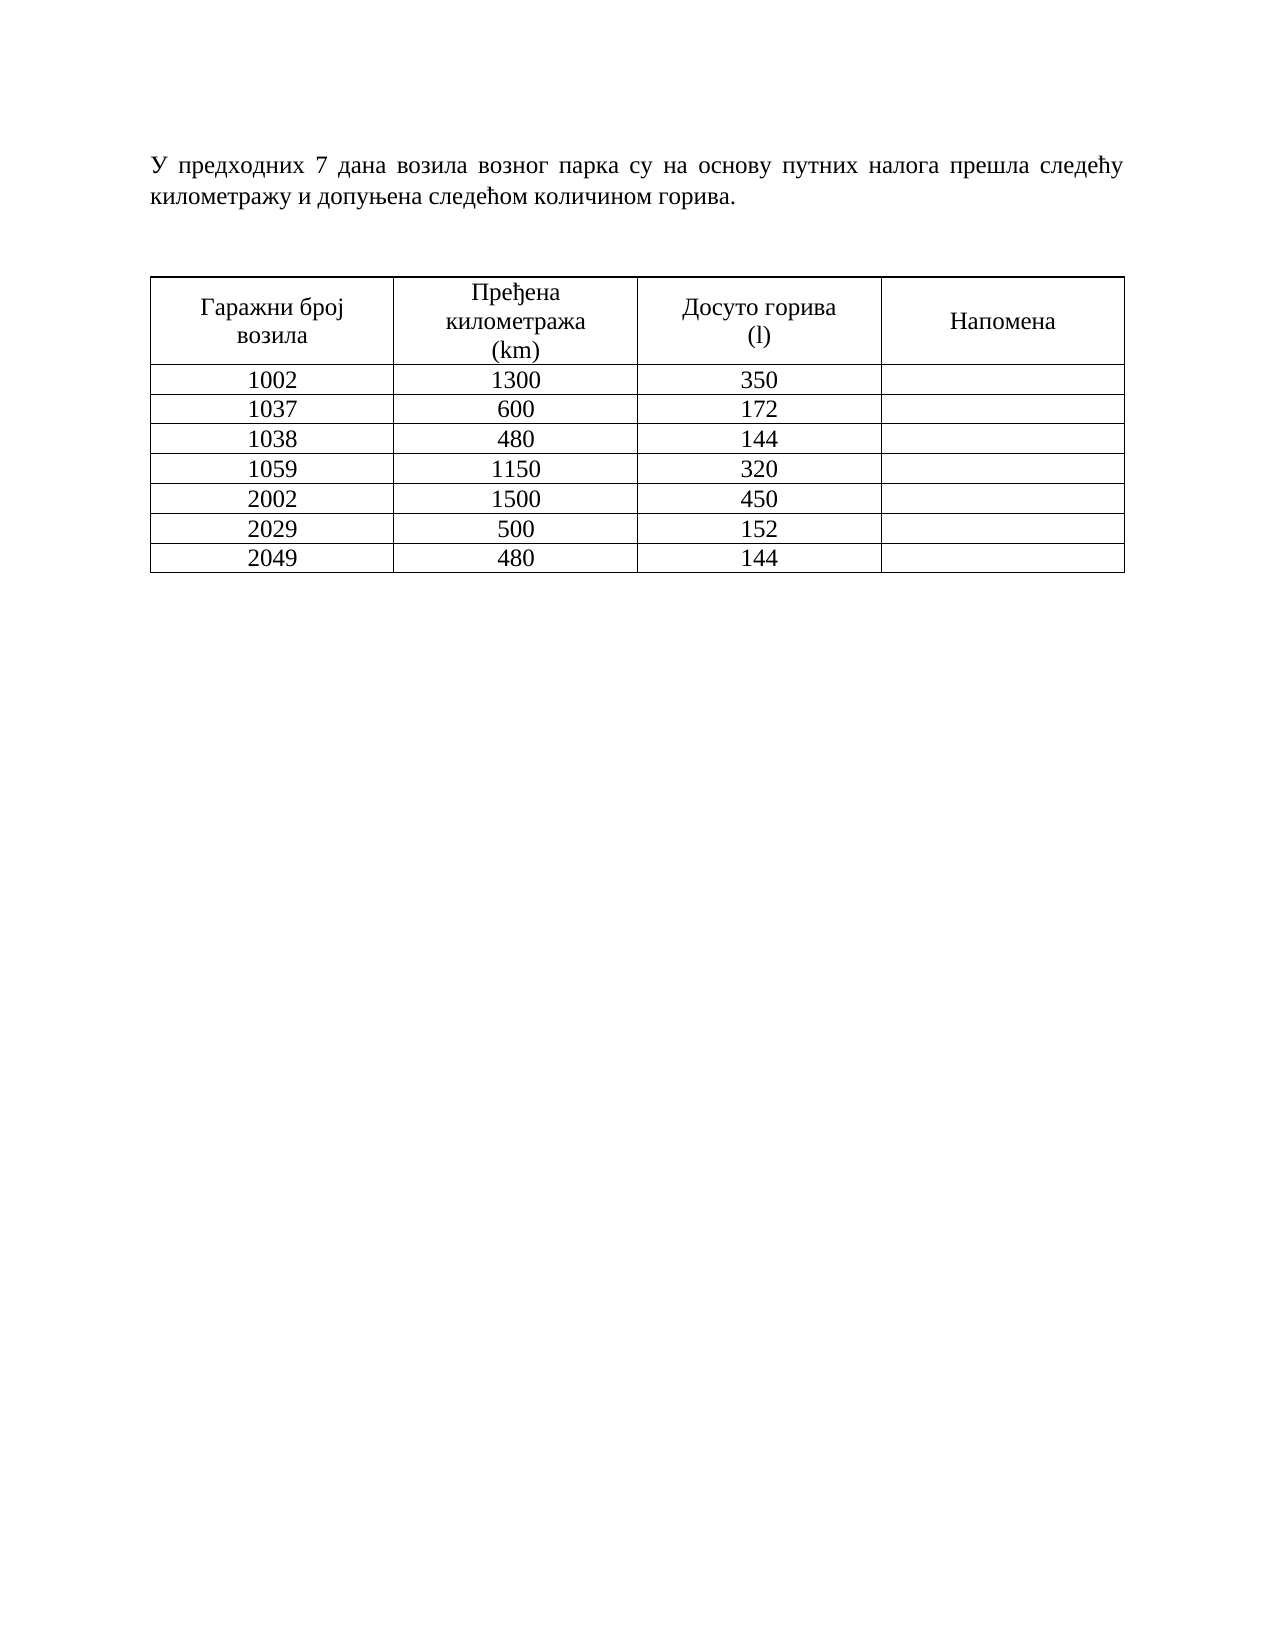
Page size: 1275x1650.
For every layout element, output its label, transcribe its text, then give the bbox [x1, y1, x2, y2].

table_cell 1038 [151, 424, 393, 453]
table_cell 2049 [151, 544, 393, 572]
table_cell 500 [394, 514, 637, 542]
table_cell 1150 [394, 454, 637, 483]
table_cell [882, 395, 1124, 423]
table_cell 320 [638, 454, 881, 483]
table_cell 450 [638, 484, 881, 513]
table_header Досуто горива (l) [638, 278, 881, 364]
table_cell 1300 [394, 365, 637, 393]
table_cell [882, 544, 1124, 572]
table_cell 172 [638, 395, 881, 423]
table_cell 480 [394, 424, 637, 453]
table_header Напомена [882, 278, 1124, 364]
table_cell 480 [394, 544, 637, 572]
table_cell 600 [394, 395, 637, 423]
table_header Пређена километража (km) [394, 278, 637, 364]
table_cell [882, 484, 1124, 513]
text У предходних 7 дана возила возног парка су на основу путних налога прешла следећу километражу и допуњена следећом количином горива. [150, 150, 1125, 210]
table_cell 1059 [151, 454, 393, 483]
table_cell 1500 [394, 484, 637, 513]
table_cell [882, 514, 1124, 542]
table_cell 144 [638, 424, 881, 453]
table_cell 2029 [151, 514, 393, 542]
table_cell 1037 [151, 395, 393, 423]
table_cell [882, 365, 1124, 393]
table_header Гаражни број возила [151, 278, 393, 364]
table_cell [882, 454, 1124, 483]
table_cell 2002 [151, 484, 393, 513]
table_cell 1002 [151, 365, 393, 393]
table_cell [882, 424, 1124, 453]
table_cell 152 [638, 514, 881, 542]
table_cell 144 [638, 544, 881, 572]
table_cell 350 [638, 365, 881, 393]
